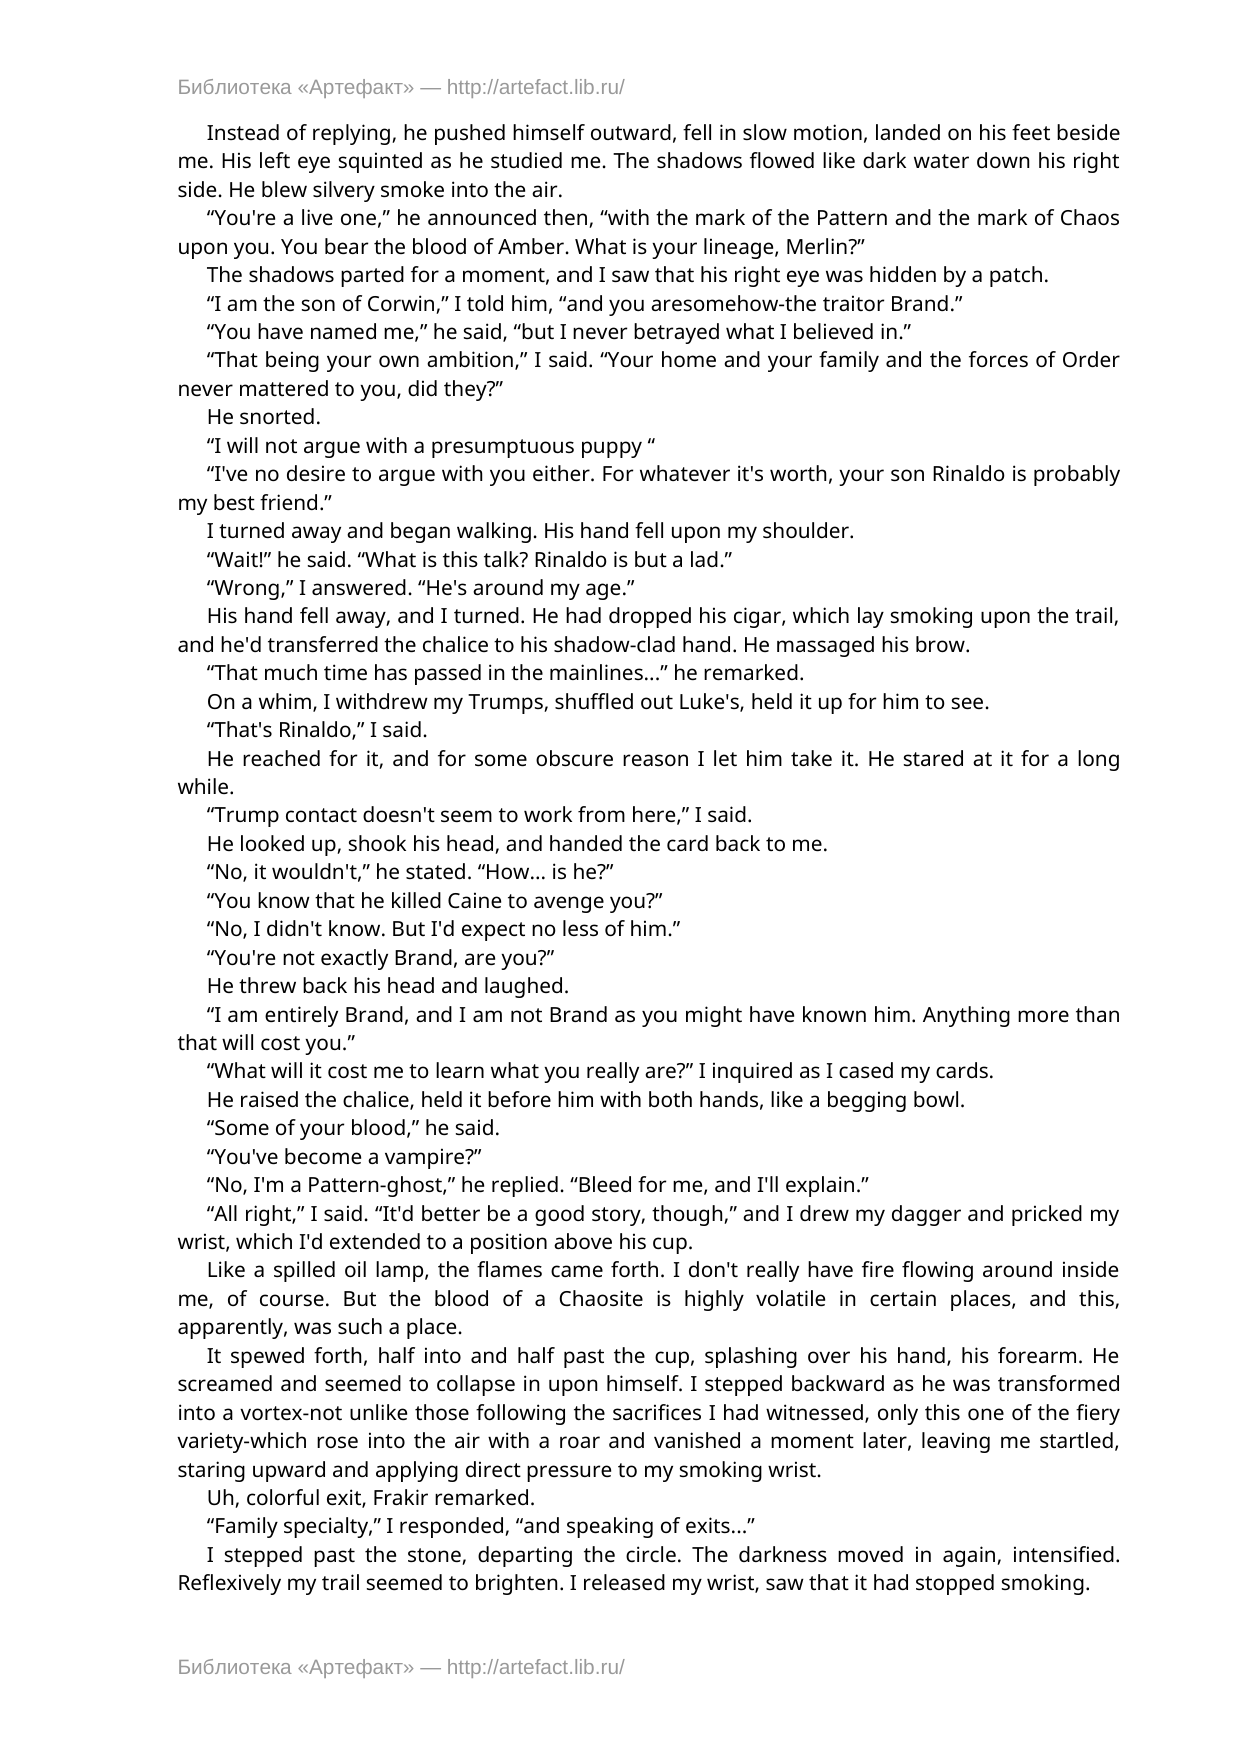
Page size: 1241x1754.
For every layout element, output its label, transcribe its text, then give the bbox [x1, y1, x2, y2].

text He threw back his head and laughed. [177, 971, 1122, 1000]
text It spewed forth, half into and half past the cup, splashing over his hand, his forearm. He screamed and seemed to collapse in upon himself. I stepped backward as he was transformed into a vortex-not unlike those following the sacrifices I had witnessed, only this one of the fiery variety-which rose into the air with a roar and vanished a moment later, leaving me startled, staring upward and applying direct pressure to my smoking wrist. [177, 1341, 1122, 1483]
text “I am entirely Brand, and I am not Brand as you might have known him. Anything more than that will cost you.” [177, 1000, 1122, 1057]
text “All right,” I said. “It'd better be a good story, though,” and I drew my dagger and pricked my wrist, which I'd extended to a position above his cup. [177, 1199, 1122, 1256]
text “That much time has passed in the mainlines...” he remarked. [177, 658, 1122, 687]
text He looked up, shook his head, and handed the card back to me. [177, 829, 1122, 857]
text “I am the son of Corwin,” I told him, “and you aresomehow-the traitor Brand.” [177, 289, 1122, 317]
text “Wait!” he said. “What is this talk? Rinaldo is but a lad.” [177, 545, 1122, 573]
text “You have named me,” he said, “but I never betrayed what I believed in.” [177, 317, 1122, 346]
text “You're a live one,” he announced then, “with the mark of the Pattern and the mark of Chaos upon you. You bear the blood of Amber. What is your lineage, Merlin?” [177, 203, 1122, 260]
text “No, I didn't know. But I'd expect no less of him.” [177, 914, 1122, 943]
text “Trump contact doesn't seem to work from here,” I said. [177, 801, 1122, 829]
text “That being your own ambition,” I said. “Your home and your family and the forces of Order never mattered to you, did they?” [177, 346, 1122, 402]
text On a whim, I withdrew my Trumps, shuffled out Luke's, held it up for him to see. [177, 687, 1122, 715]
text He reached for it, and for some obscure reason I let him take it. He stared at it for a long while. [177, 744, 1122, 801]
text “Wrong,” I answered. “He's around my age.” [177, 573, 1122, 602]
text The shadows parted for a moment, and I saw that his right eye was hidden by a patch. [177, 260, 1122, 289]
text Like a spilled oil lamp, the flames came forth. I don't really have fire flowing around inside me, of course. But the blood of a Chaosite is highly volatile in certain places, and this, apparently, was such a place. [177, 1256, 1122, 1341]
text He raised the chalice, held it before him with both hands, like a begging bowl. [177, 1085, 1122, 1113]
text “What will it cost me to learn what you really are?” I inquired as I cased my cards. [177, 1057, 1122, 1085]
text “That's Rinaldo,” I said. [177, 715, 1122, 744]
text “You know that he killed Caine to avenge you?” [177, 886, 1122, 914]
text I turned away and began walking. His hand fell upon my shoulder. [177, 516, 1122, 545]
text “I've no desire to argue with you either. For whatever it's worth, your son Rinaldo is probably my best friend.” [177, 459, 1122, 516]
text “I will not argue with a presumptuous puppy “ [177, 431, 1122, 459]
text His hand fell away, and I turned. He had dropped his cigar, which lay smoking upon the trail, and he'd transferred the chalice to his shadow-clad hand. He massaged his brow. [177, 602, 1122, 658]
text “You've become a vampire?” [177, 1142, 1122, 1170]
text “You're not exactly Brand, are you?” [177, 943, 1122, 971]
text I stepped past the stone, departing the circle. The darkness moved in again, intensified. Reflexively my trail seemed to brighten. I released my wrist, saw that it had stopped smoking. [177, 1540, 1122, 1597]
text Instead of replying, he pushed himself outward, fell in slow motion, landed on his feet beside me. His left eye squinted as he studied me. The shadows flowed like dark water down his right side. He blew silvery smoke into the air. [177, 118, 1122, 203]
text “Some of your blood,” he said. [177, 1113, 1122, 1142]
text “Family specialty,” I responded, “and speaking of exits...” [177, 1512, 1122, 1540]
text Uh, colorful exit, Frakir remarked. [177, 1483, 1122, 1512]
text He snorted. [177, 402, 1122, 431]
text “No, I'm a Pattern-ghost,” he replied. “Bleed for me, and I'll explain.” [177, 1170, 1122, 1199]
text “No, it wouldn't,” he stated. “How... is he?” [177, 857, 1122, 886]
